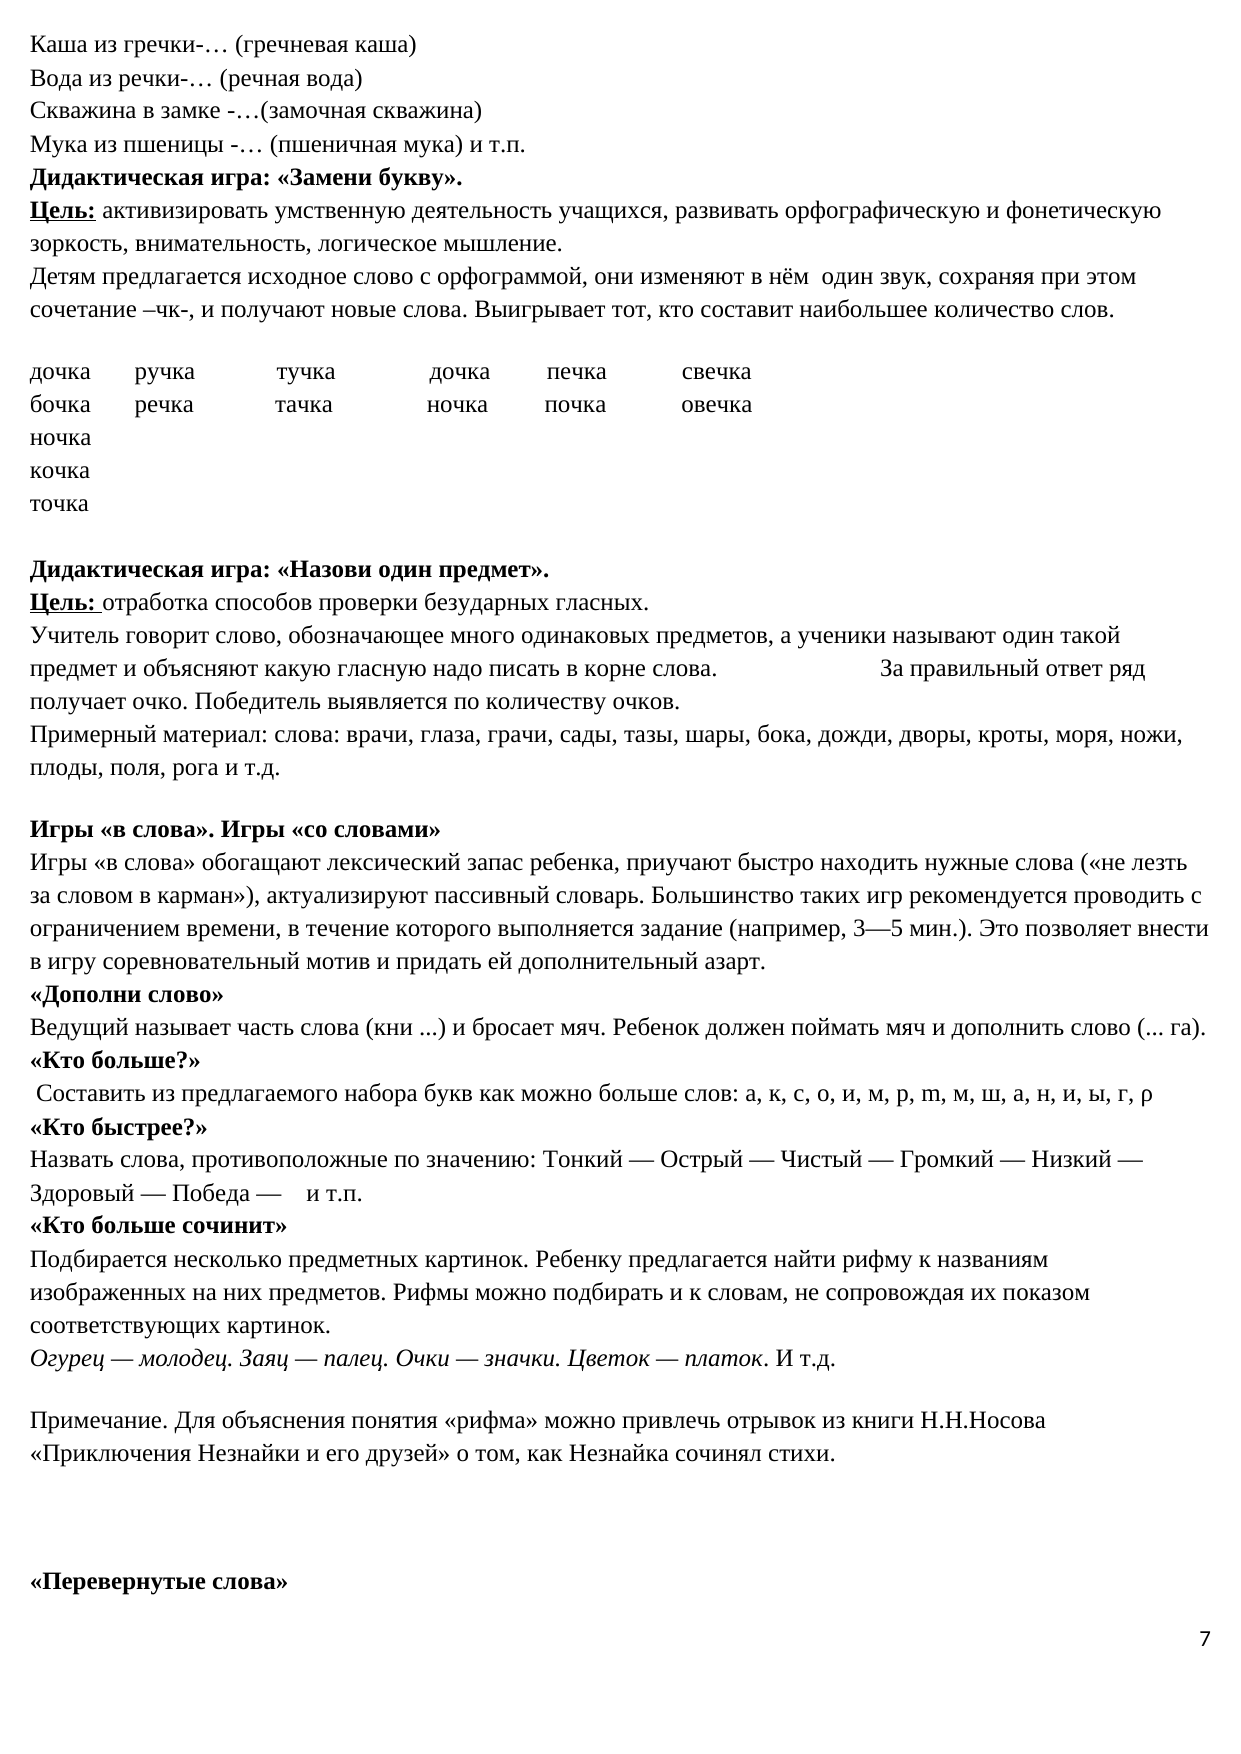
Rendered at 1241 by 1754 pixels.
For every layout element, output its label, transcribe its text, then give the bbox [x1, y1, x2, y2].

text Примечание. Для объяснения понятия «рифма» можно привлечь отрывок из книги Н.Н.Носова «Приключения Незнайки и его друзей» о том, как Незнайка сочинял стихи. [29, 1405, 1211, 1467]
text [29, 29, 1211, 322]
text Игры «в слова». Игры «со словами» [29, 814, 1211, 843]
text Составить из предлагаемого набора букв как можно больше слов: а, к, с, о, и, м, p, m, м, ш, а, н, и, ы, г, ρ [29, 1078, 1211, 1107]
text Назвать слова, противоположные по значению: Тонкий — Острый — Чистый — Громкий — Низкий — Здоровый — Победа — и т.п. [29, 1144, 1211, 1206]
text Огурец — молодец. Заяц — палец. Очки — значки. Цветок — платок. И т.д. [29, 1343, 1211, 1371]
text Подбирается несколько предметных картинок. Ребенку предлагается найти рифму к названиям изображенных на них предметов. Рифмы можно подбирать и к словам, не сопровождая их показом соответствующих картинок. [29, 1244, 1211, 1338]
text «Дополни слово» [29, 979, 1211, 1008]
text дочка ручка тучка дочка печка свечка бочка речка тачка ночка почка овечка ночка кочка точка Дидактическая игра: «Назови один предмет». Цель: отработка способов проверки безударных гласных. Учитель говорит слово, обозначающее много одинаковых предметов, а ученики называют один такой предмет и объясняют какую гласную надо писать в корне слова. За правильный ответ ряд получает очко. Победитель выявляется по количеству очков. Примерный материал: слова: врачи, глаза, грачи, сады, тазы, шары, бока, дожди, дворы, кроты, моря, ножи, плоды, поля, рога и т.д. [29, 356, 1211, 781]
text «Кто больше?» [29, 1046, 1211, 1074]
text «Кто больше сочинит» [29, 1211, 1211, 1239]
text «Перевернутые слова» [29, 1566, 1211, 1595]
text «Кто быстрее?» [29, 1112, 1211, 1140]
text Ведущий называет часть слова (кни ...) и бросает мяч. Ребенок должен поймать мяч и дополнить слово (... га). [29, 1012, 1211, 1041]
text Игры «в слова» обогащают лексический запас ребенка, приучают быстро находить нужные слова («не лезть за словом в карман»), актуализируют пассивный словарь. Большинство таких игр рекомендуется проводить с ограничением времени, в течение которого выполняется задание (например, 3—5 мин.). Это позволяет внести в игру соревновательный мотив и придать ей дополнительный азарт. [29, 847, 1211, 975]
